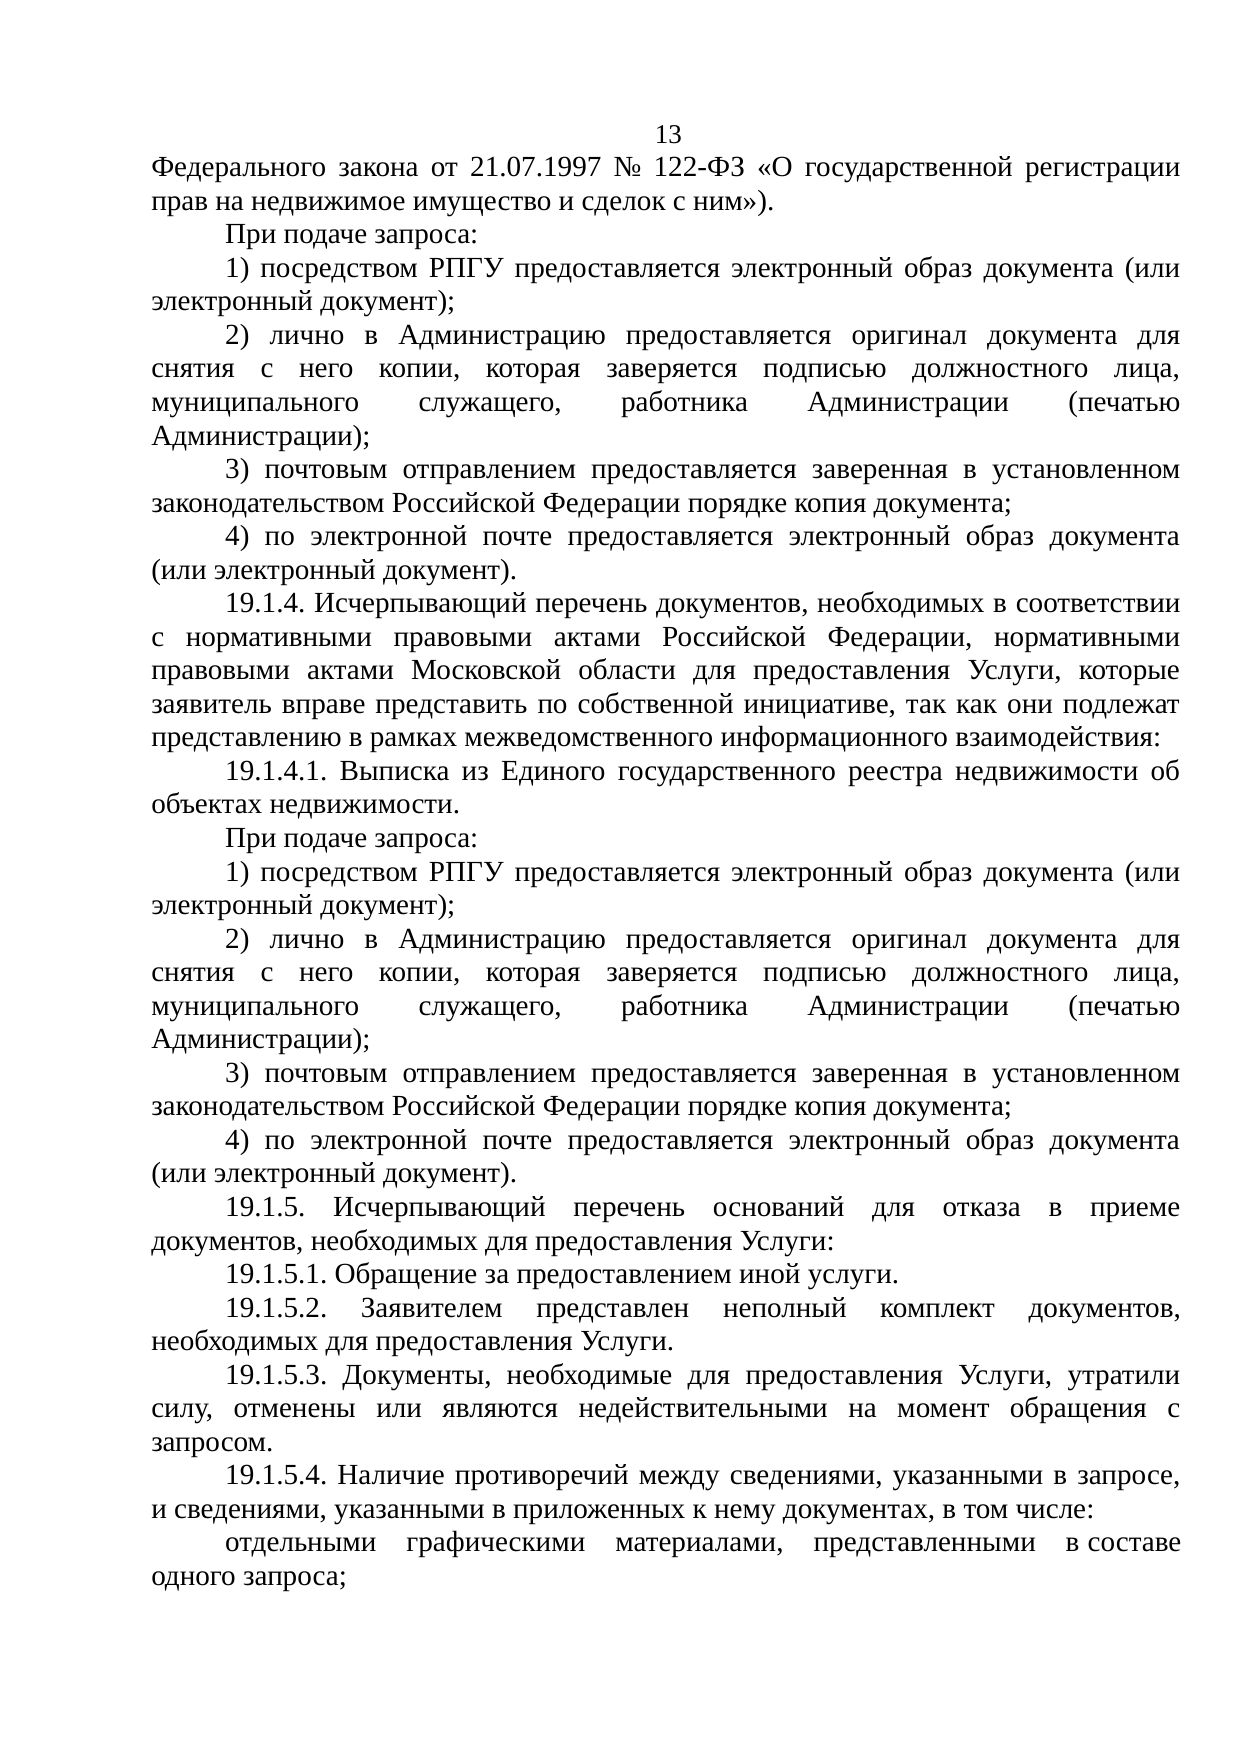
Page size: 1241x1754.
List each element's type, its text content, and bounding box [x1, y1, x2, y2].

text 3) почтовым отправлением предоставляется заверенная в установленном законодательством Российской Федерации порядке копия документа; [151, 1055, 1181, 1122]
text При подаче запроса: [151, 216, 1181, 250]
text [151, 149, 1181, 216]
text 19.1.5.2. Заявителем представлен неполный комплект документов, необходимых для предоставления Услуги. [151, 1290, 1181, 1357]
text 19.1.5. Исчерпывающий перечень оснований для отказа в приеме документов, необходимых для предоставления Услуги: [151, 1189, 1181, 1256]
text 19.1.5.1. Обращение за предоставлением иной услуги. [151, 1256, 1181, 1290]
text отдельными графическими материалами, представленными в составе одного запроса; [151, 1524, 1181, 1592]
text 4) по электронной почте предоставляется электронный образ документа (или электронный документ). [151, 1122, 1181, 1189]
text 19.1.4. Исчерпывающий перечень документов, необходимых в соответствии с нормативными правовыми актами Российской Федерации, нормативными правовыми актами Московской области для предоставления Услуги, которые заявитель вправе представить по собственной инициативе, так как они подлежат представлению в рамках межведомственного информационного взаимодействия: [151, 585, 1181, 753]
text При подаче запроса: [151, 820, 1181, 854]
text 1) посредством РПГУ предоставляется электронный образ документа (или электронный документ); [151, 250, 1181, 317]
text 19.1.5.4. Наличие противоречий между сведениями, указанными в запросе, и сведениями, указанными в приложенных к нему документах, в том числе: [151, 1457, 1181, 1524]
text 4) по электронной почте предоставляется электронный образ документа (или электронный документ). [151, 518, 1181, 585]
text 19.1.4.1. Выписка из Единого государственного реестра недвижимости об объектах недвижимости. [151, 753, 1181, 820]
text 19.1.5.3. Документы, необходимые для предоставления Услуги, утратили силу, отменены или являются недействительными на момент обращения с запросом. [151, 1357, 1181, 1457]
text 3) почтовым отправлением предоставляется заверенная в установленном законодательством Российской Федерации порядке копия документа; [151, 451, 1181, 518]
text 1) посредством РПГУ предоставляется электронный образ документа (или электронный документ); [151, 854, 1181, 921]
